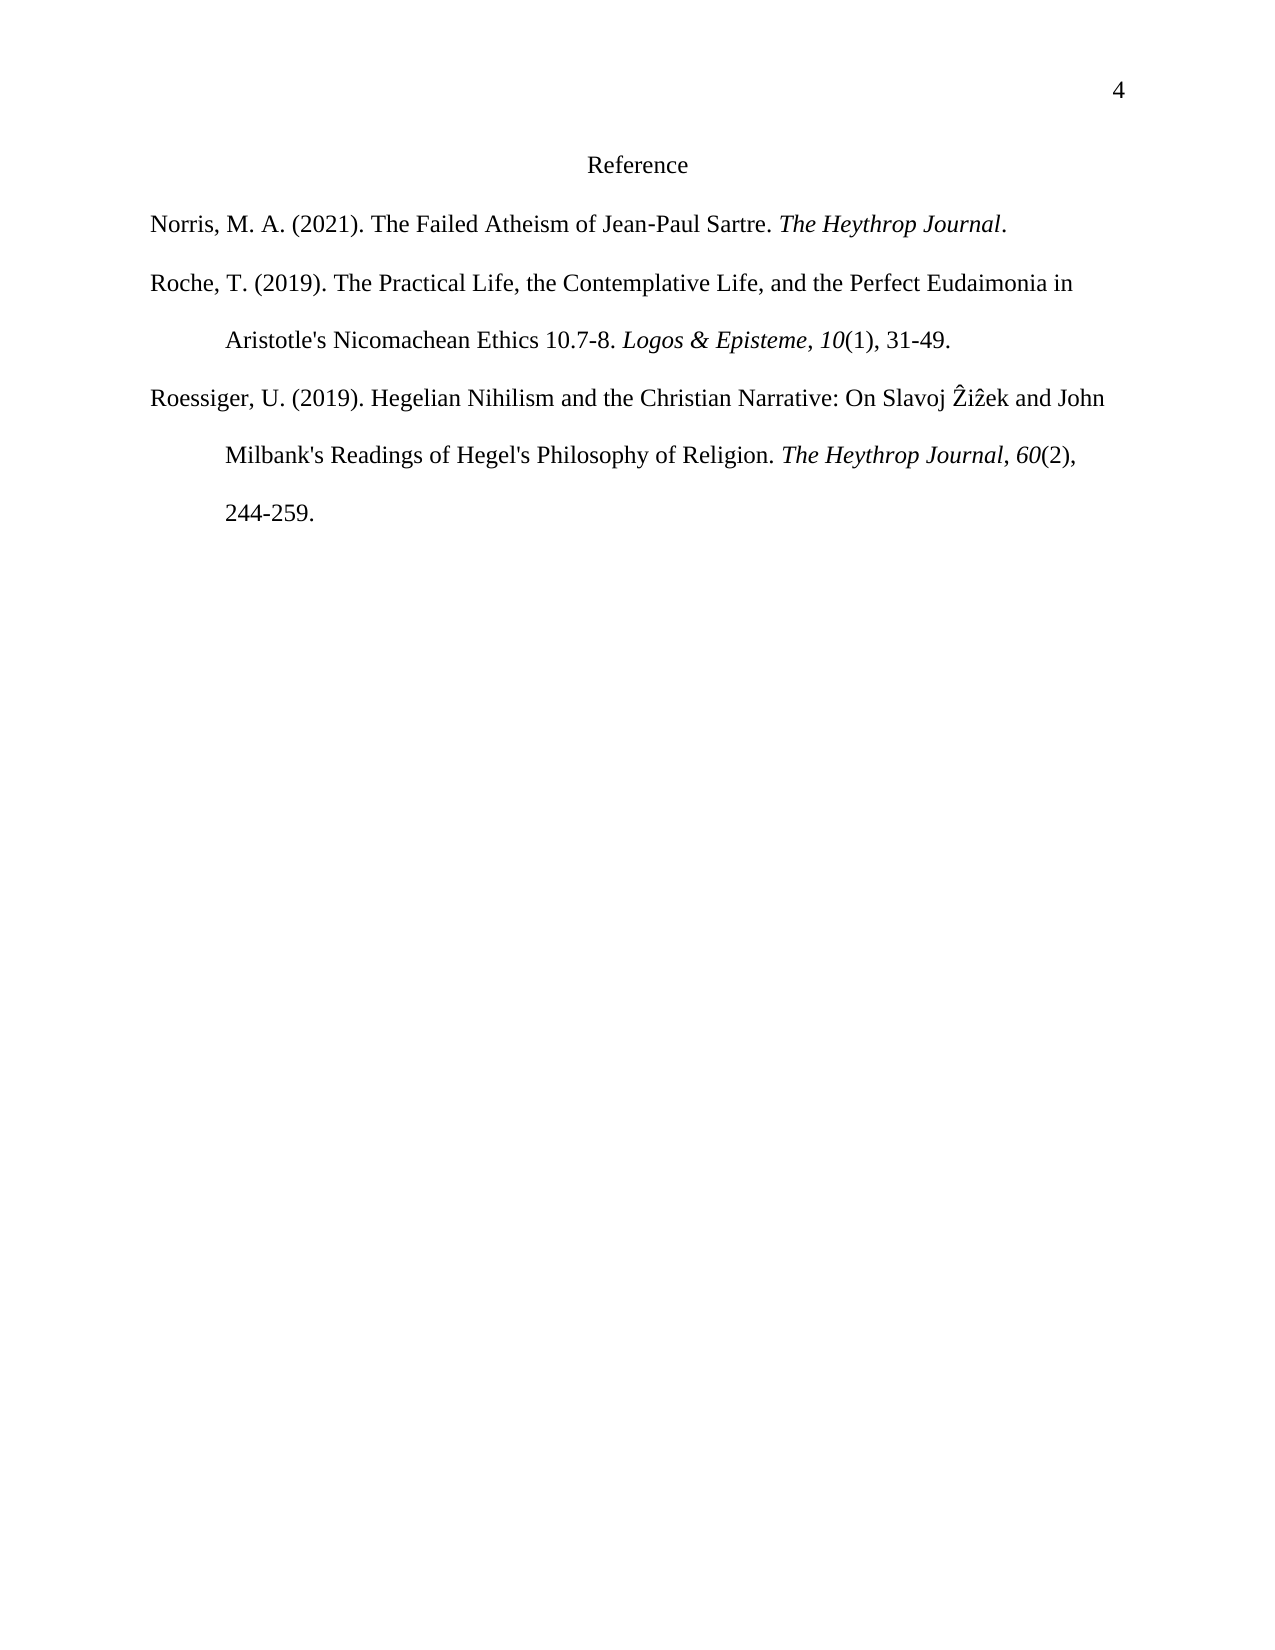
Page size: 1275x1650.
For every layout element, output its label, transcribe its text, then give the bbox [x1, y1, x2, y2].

text Reference [150, 150, 1125, 179]
text Roessiger, U. (2019). Hegelian Nihilism and the Christian Narrative: On Slavoj Ẑiẑek and John Milbank's Readings of Hegel's Philosophy of Religion. The Heythrop Journal, 60(2), 244-259. [150, 383, 1125, 527]
text Roche, T. (2019). The Practical Life, the Contemplative Life, and the Perfect Eudaimonia in Aristotle's Nicomachean Ethics 10.7-8. Logos & Episteme, 10(1), 31-49. [150, 268, 1125, 354]
text Norris, M. A. (2021). The Failed Atheism of Jean‐Paul Sartre. The Heythrop Journal. [150, 207, 1125, 238]
